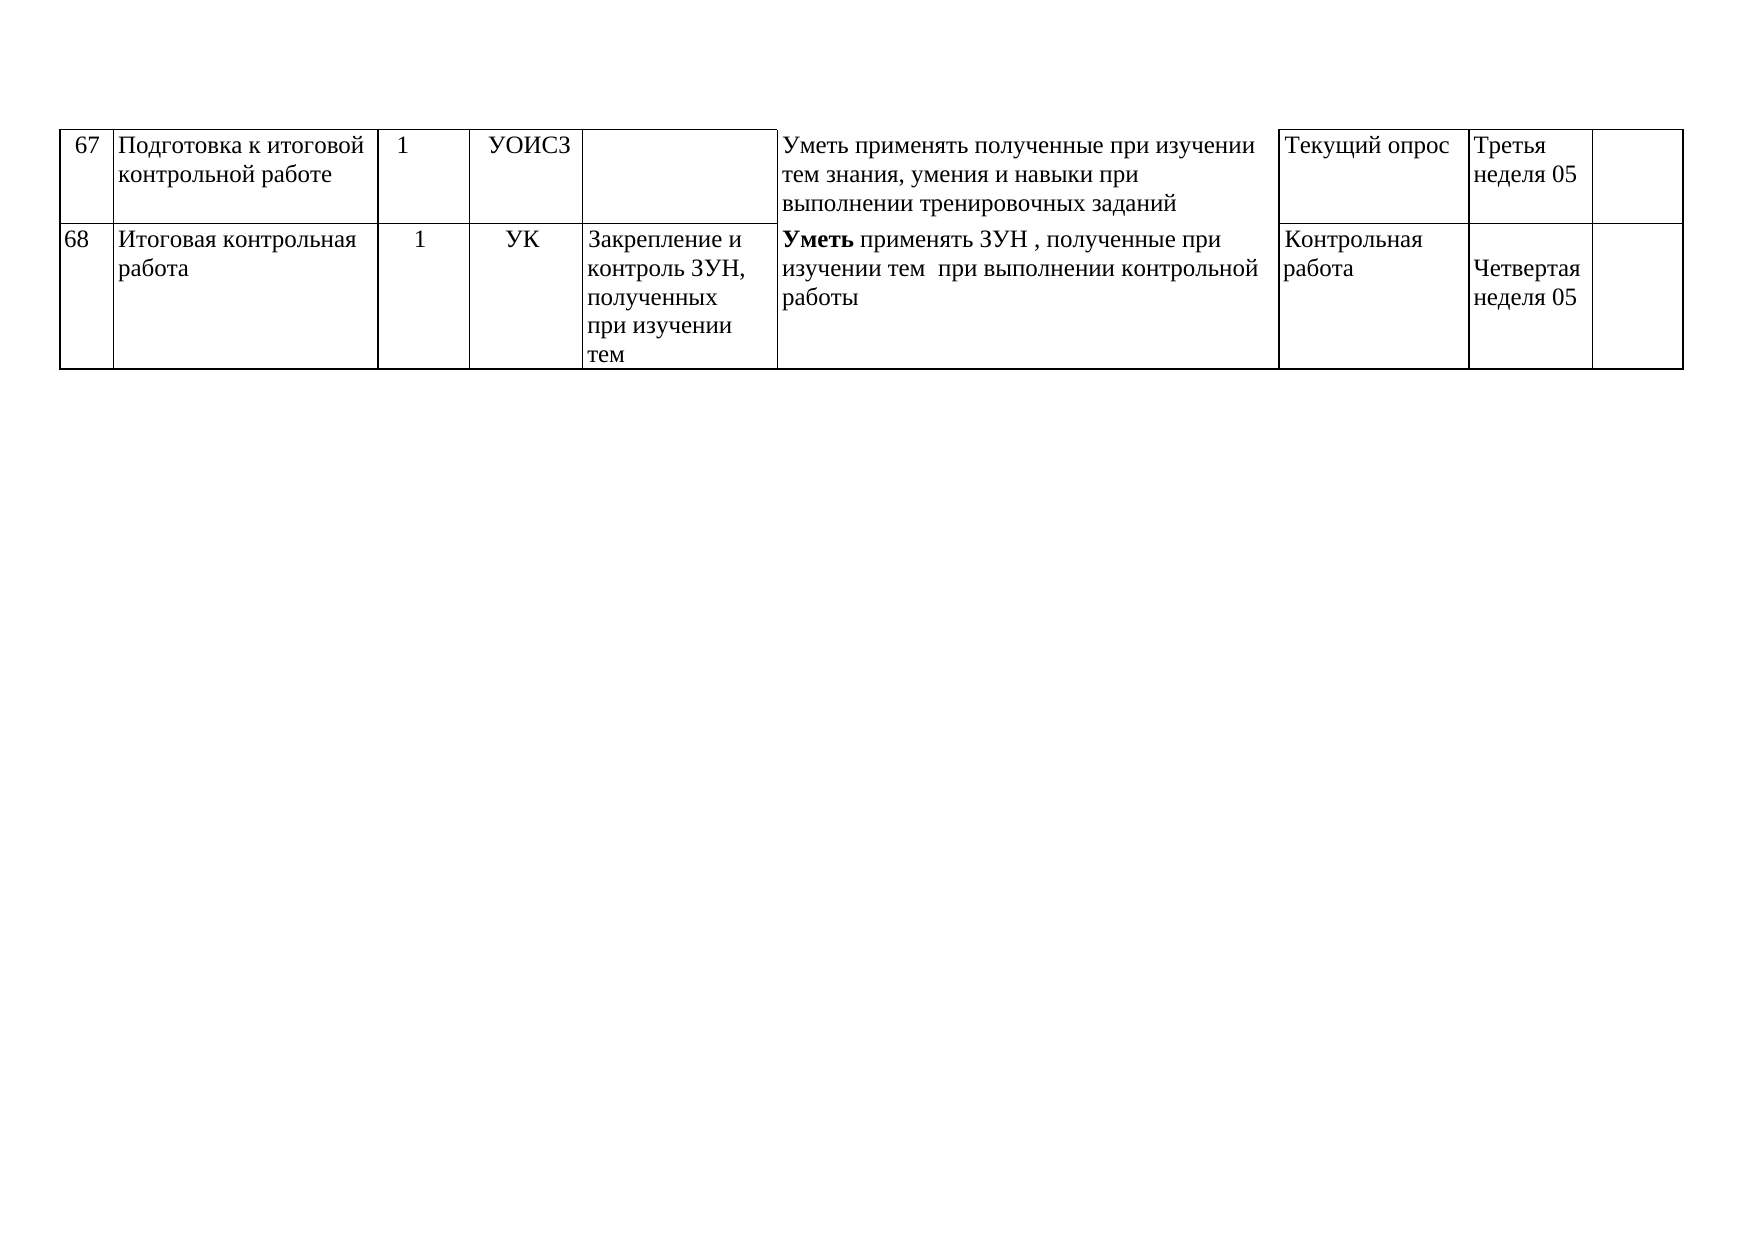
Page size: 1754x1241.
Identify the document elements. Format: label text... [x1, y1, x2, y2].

table_header Третья неделя 05 [1470, 130, 1592, 223]
table_header [583, 130, 777, 223]
table_cell Уметь применять ЗУН , полученные при изучении тем при выполнении контрольной работы [778, 224, 1278, 368]
table_header 67 [61, 130, 113, 223]
table_cell 1 [379, 224, 469, 368]
table_cell Итоговая контрольная работа [114, 224, 377, 368]
table_header УОИСЗ [470, 130, 582, 223]
table_header Подготовка к итоговой контрольной работе [114, 130, 377, 223]
table_header [1593, 130, 1682, 223]
table_cell [1593, 224, 1682, 368]
table_cell Закрепление и контроль ЗУН, полученных при изучении тем [583, 224, 777, 368]
table_header Текущий опрос [1280, 130, 1468, 223]
table_cell УК [470, 224, 582, 368]
table_header 1 [379, 130, 469, 223]
table_cell Контрольная работа [1280, 224, 1468, 368]
table_cell 68 [61, 224, 113, 368]
table_header Уметь применять полученные при изучении тем знания, умения и навыки при выполнении тренировочных заданий [778, 130, 1278, 223]
table_cell Четвертая неделя 05 [1470, 224, 1592, 368]
